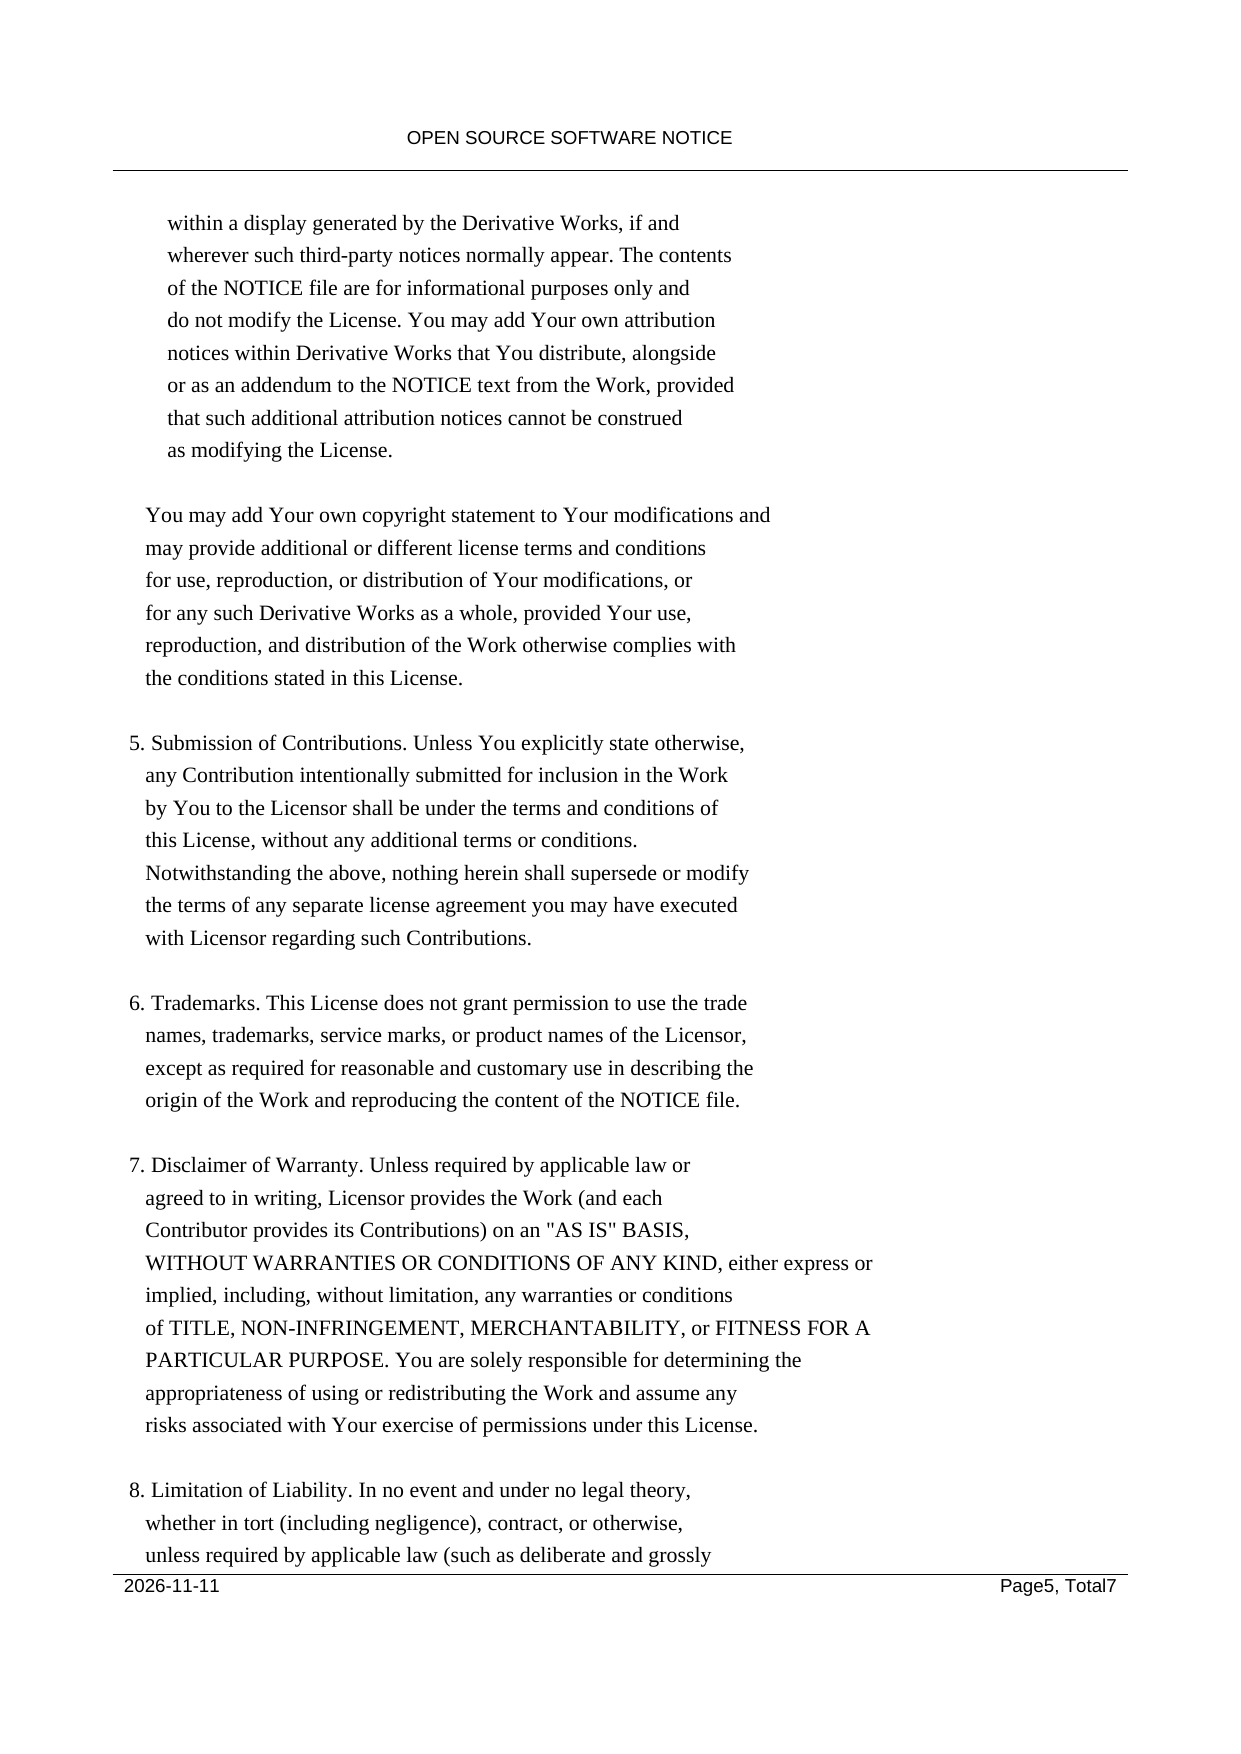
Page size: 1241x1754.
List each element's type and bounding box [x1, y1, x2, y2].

text [112, 206, 1128, 1571]
